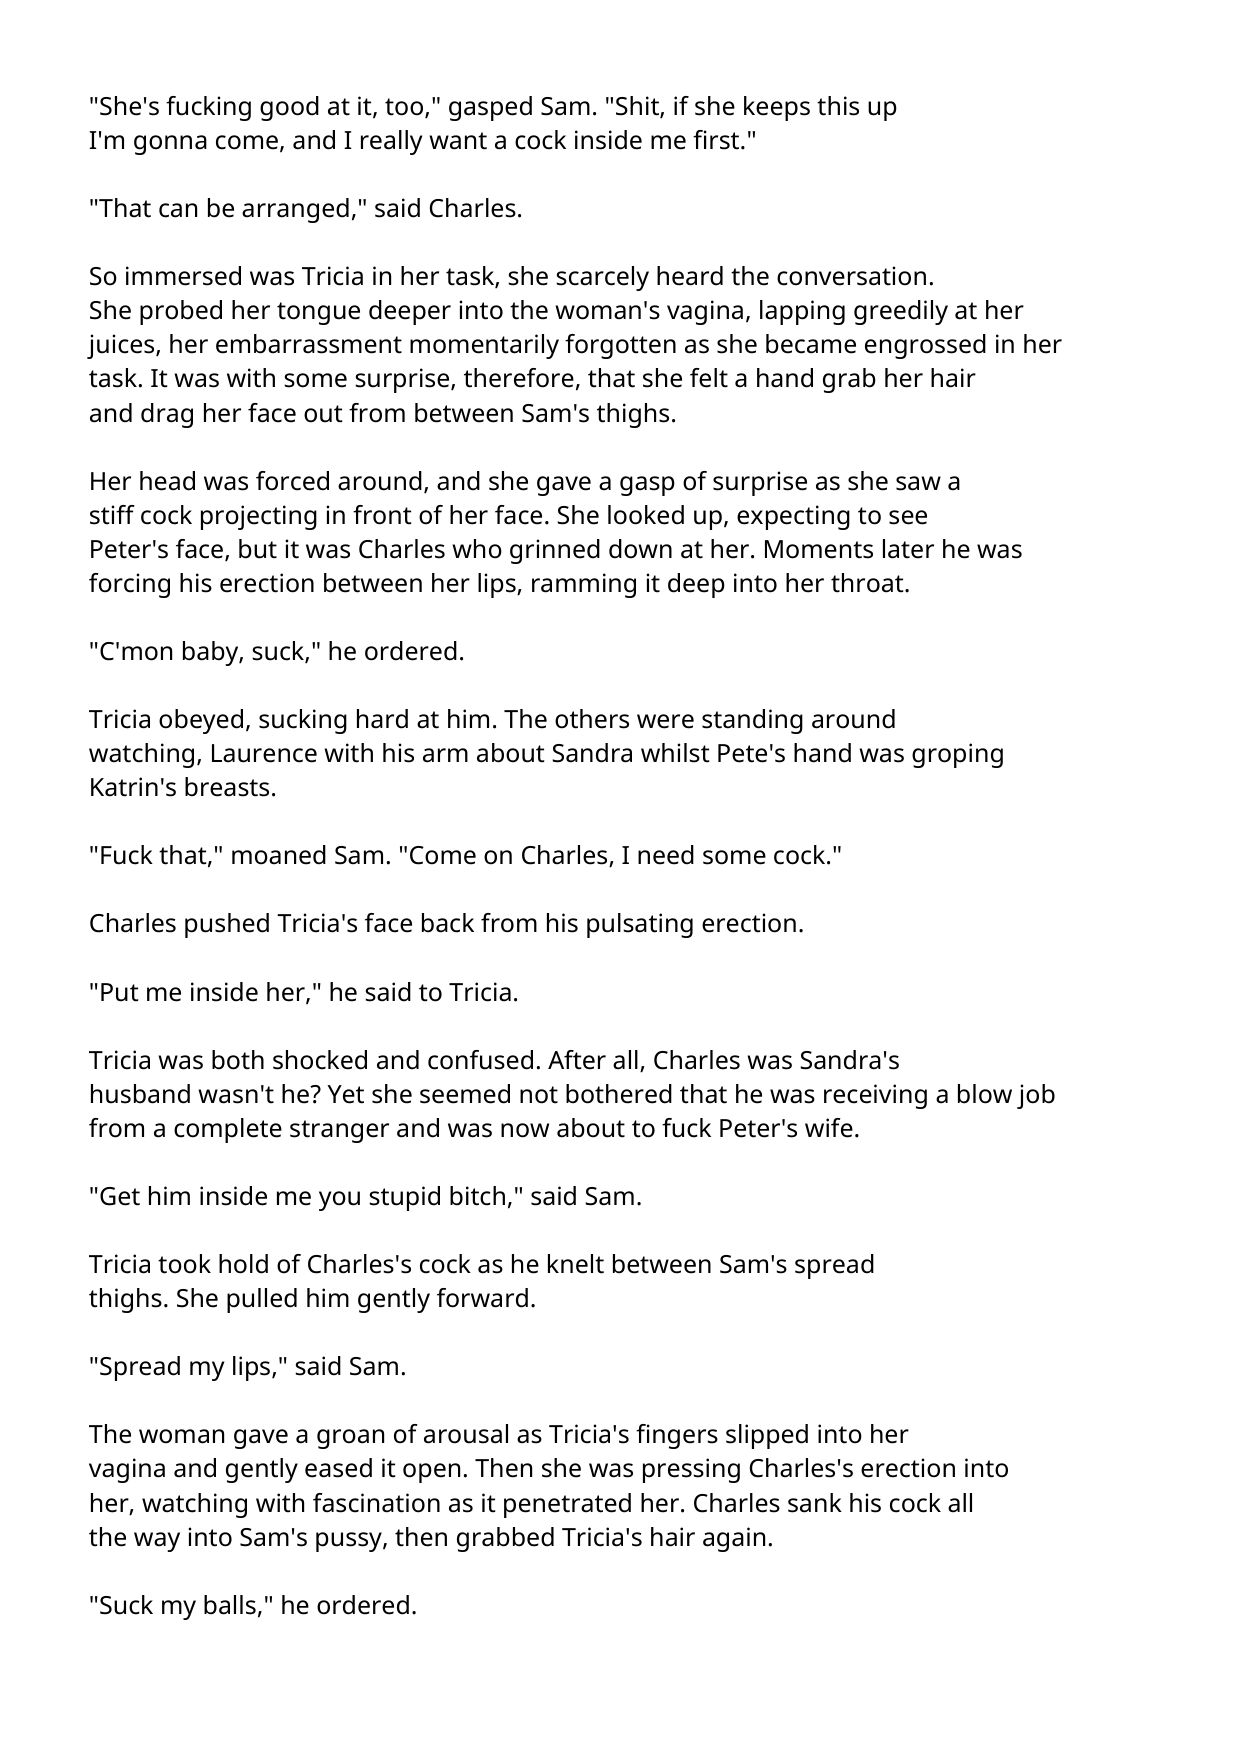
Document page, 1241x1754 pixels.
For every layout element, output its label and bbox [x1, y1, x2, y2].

text [89, 89, 1152, 1656]
